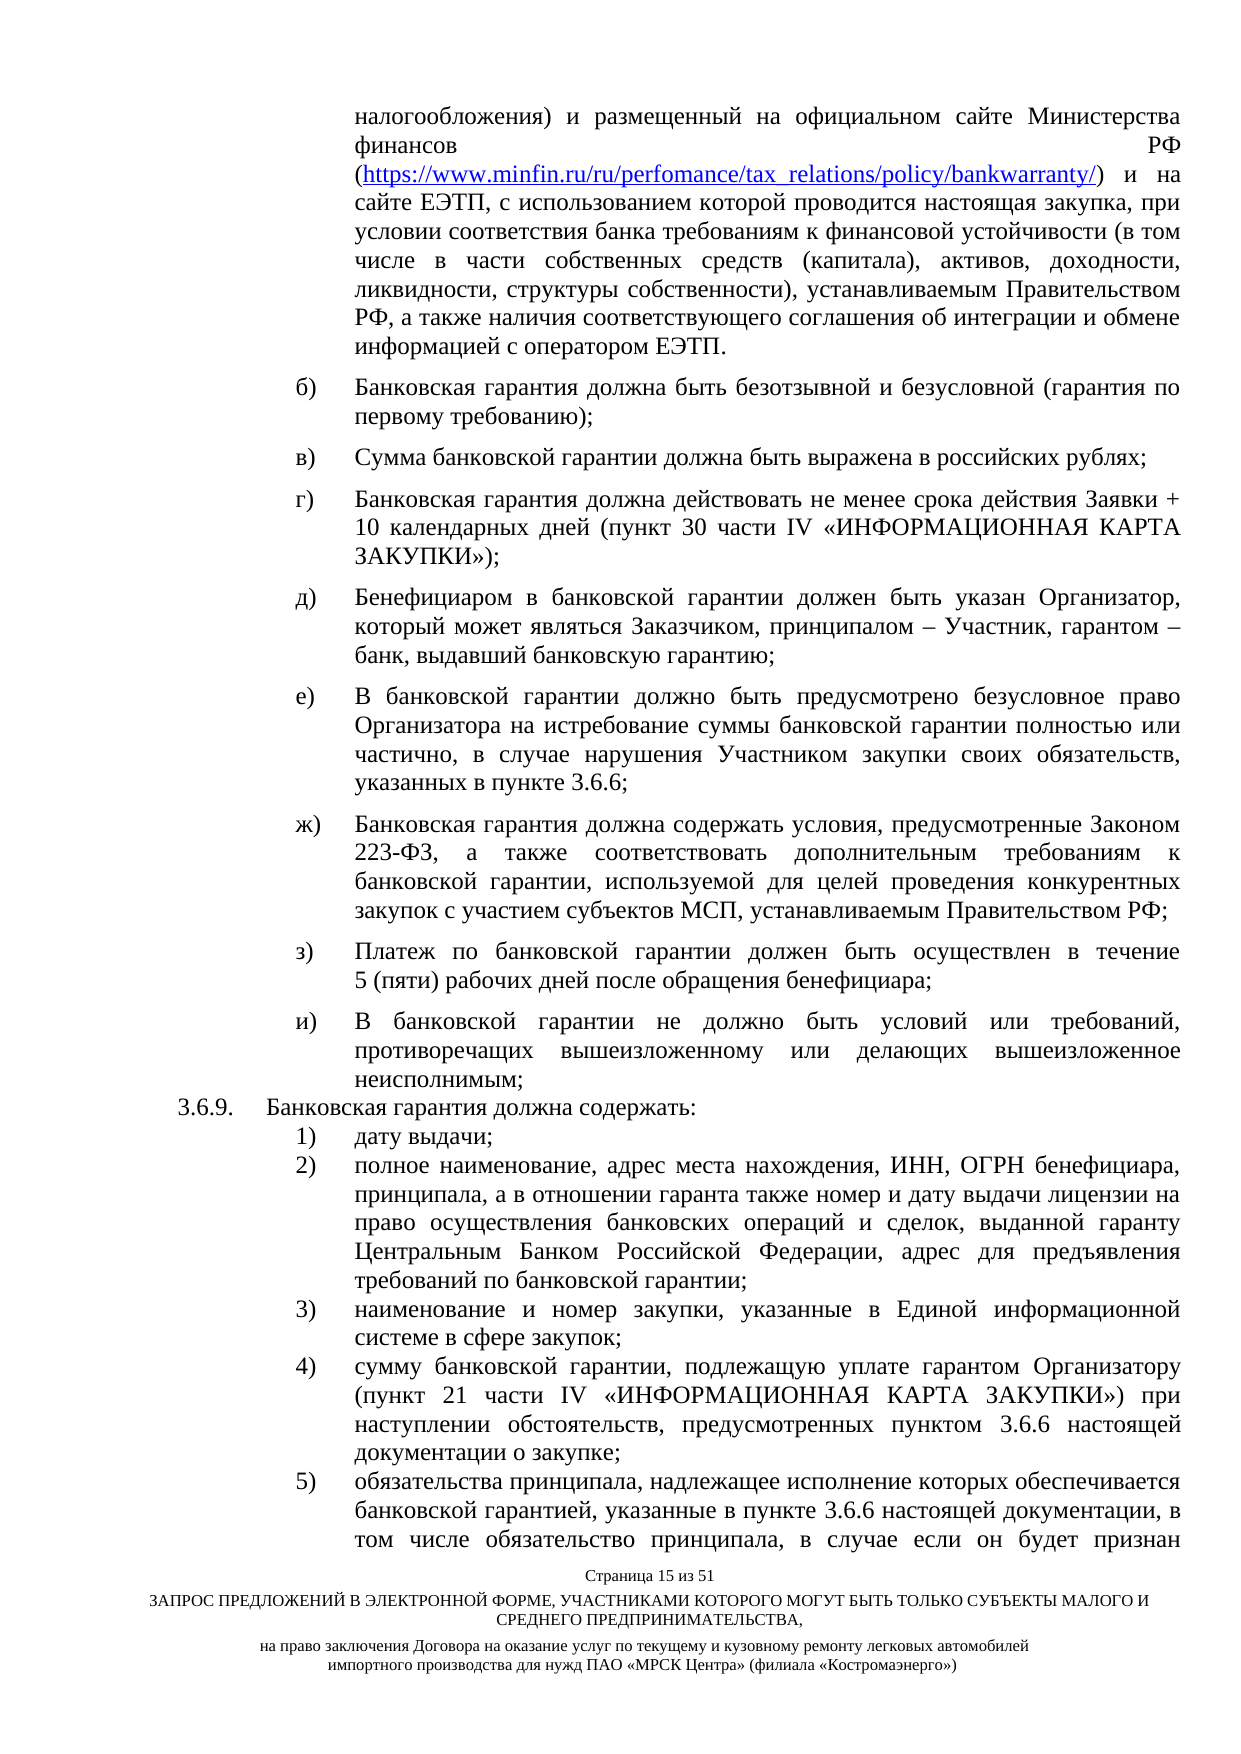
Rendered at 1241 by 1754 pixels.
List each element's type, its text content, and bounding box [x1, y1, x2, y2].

list Банковская гарантия должна действовать не менее срока действия Заявки + 10 календарных дней (пункт 30 части IV «ИНФОРМАЦИОННАЯ КАРТА ЗАКУПКИ»); [295, 484, 1181, 570]
list Банковская гарантия должна быть безотзывной и безусловной (гарантия по первому требованию); [295, 372, 1181, 430]
subtitle Банковская гарантия должна содержать: [118, 1092, 1181, 1121]
list сумму банковской гарантии, подлежащую уплате гарантом Организатору (пункт 21 части IV «ИНФОРМАЦИОННАЯ КАРТА ЗАКУПКИ») при наступлении обстоятельств, предусмотренных пунктом 3.6.6 настоящей документации о закупке; [295, 1351, 1181, 1466]
list В банковской гарантии не должно быть условий или требований, противоречащих вышеизложенному или делающих вышеизложенное неисполнимым; [295, 1006, 1181, 1092]
list наименование и номер закупки, указанные в Единой информационной системе в сфере закупок; [295, 1294, 1181, 1351]
list полное наименование, адрес места нахождения, ИНН, ОГРН бенефициара, принципала, а в отношении гаранта также номер и дату выдачи лицензии на право осуществления банковских операций и сделок, выданной гаранту Центральным Банком Российской Федерации, адрес для предъявления требований по банковской гарантии; [295, 1150, 1181, 1294]
list В банковской гарантии должно быть предусмотрено безусловное право Организатора на истребование суммы банковской гарантии полностью или частично, в случае нарушения Участником закупки своих обязательств, указанных в пункте 3.6.6; [295, 681, 1181, 796]
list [295, 1466, 1181, 1552]
list Бенефициаром в банковской гарантии должен быть указан Организатор, который может являться Заказчиком, принципалом – Участник, гарантом – банк, выдавший банковскую гарантию; [295, 582, 1181, 669]
list Сумма банковской гарантии должна быть выражена в российских рублях; [295, 442, 1181, 471]
list дату выдачи; [295, 1121, 1181, 1150]
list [295, 101, 1181, 360]
list Банковская гарантия должна содержать условия, предусмотренные Законом 223-ФЗ, а также соответствовать дополнительным требованиям к банковской гарантии, используемой для целей проведения конкурентных закупок с участием субъектов МСП, устанавливаемым Правительством РФ; [295, 809, 1181, 924]
list Платеж по банковской гарантии должен быть осуществлен в течение 5 (пяти) рабочих дней после обращения бенефициара; [295, 936, 1181, 994]
